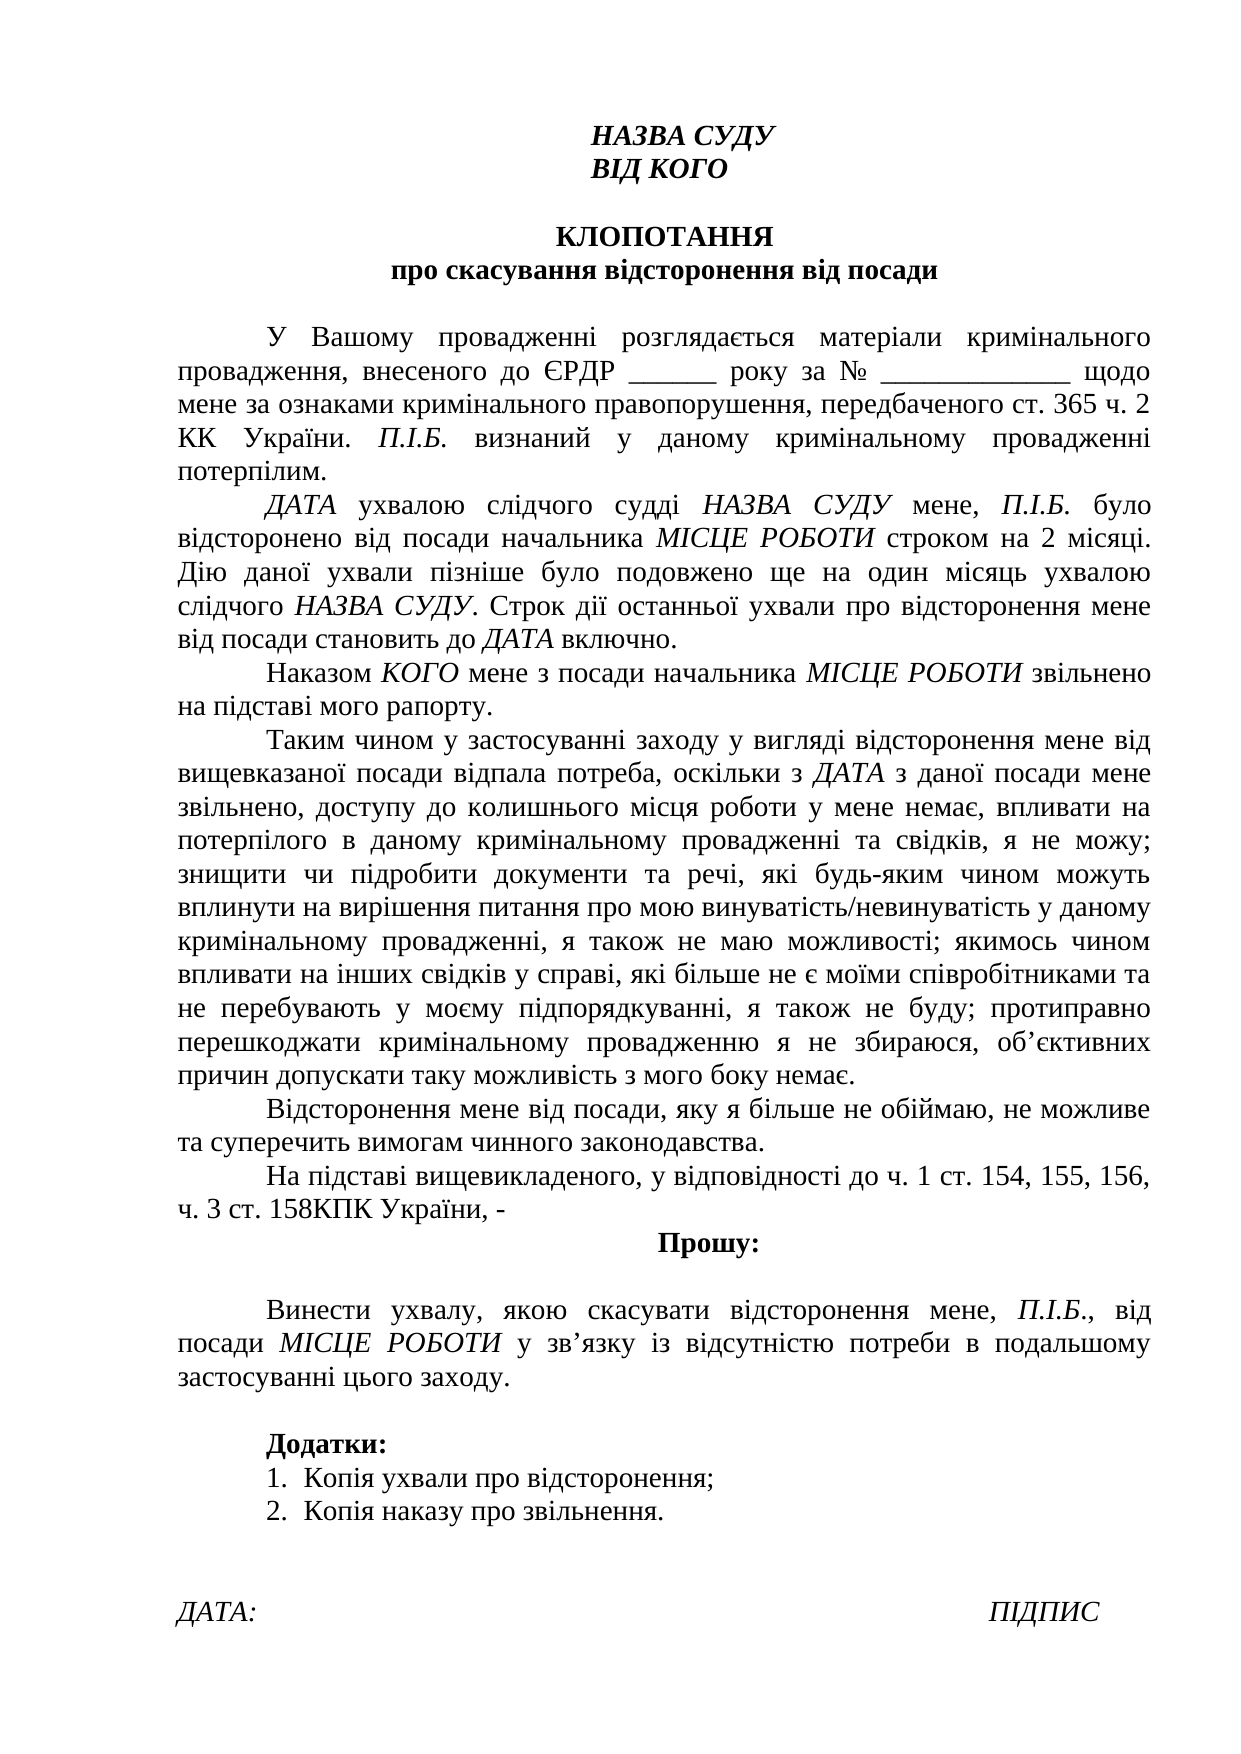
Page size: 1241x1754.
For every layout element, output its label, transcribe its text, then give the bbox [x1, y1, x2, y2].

text На підставі вищевикладеного, у відповідності до ч. 1 ст. 154, 155, 156, ч. 3 ст. 158КПК України, - [177, 1158, 1152, 1225]
text про скасування відсторонення від посади [177, 252, 1152, 286]
text У Вашому провадженні розглядається матеріали кримінального провадження, внесеного до ЄРДР ______ року за № _____________ щодо мене за ознаками кримінального правопорушення, передбаченого ст. 365 ч. 2 КК України. П.І.Б. визнаний у даному кримінальному провадженні потерпілим. [177, 319, 1152, 487]
list Копія наказу про звільнення. [266, 1493, 1152, 1527]
text КЛОПОТАННЯ [177, 219, 1152, 252]
text Таким чином у застосуванні заходу у вигляді відсторонення мене від вищевказаної посади відпала потреба, оскільки з ДАТА з даної посади мене звільнено, доступу до колишнього місця роботи у мене немає, впливати на потерпілого в даному кримінальному провадженні та свідків, я не можу; знищити чи підробити документи та речі, які будь-яким чином можуть вплинути на вирішення питання про мою винуватість/невинуватість у даному кримінальному провадженні, я також не маю можливості; якимось чином впливати на інших свідків у справі, які більше не є моїми співробітниками та не перебувають у моєму підпорядкуванні, я також не буду; протиправно перешкоджати кримінальному провадженню я не збираюся, об’єктивних причин допускати таку можливість з мого боку немає. [177, 722, 1152, 1091]
text Відсторонення мене від посади, яку я більше не обіймаю, не можливе та суперечить вимогам чинного законодавства. [177, 1091, 1152, 1158]
text ДАТА ухвалою слідчого судді НАЗВА СУДУ мене, П.І.Б. було відсторонено від посади начальника МІСЦЕ РОБОТИ строком на 2 місяці. Дію даної ухвали пізніше було подовжено ще на один місяць ухвалою слідчого НАЗВА СУДУ. Строк дії останньої ухвали про відсторонення мене від посади становить до ДАТА включно. [177, 487, 1152, 655]
text Винести ухвалу, якою скасувати відсторонення мене, П.І.Б., від посади МІСЦЕ РОБОТИ у зв’язку із відсутністю потреби в подальшому застосуванні цього заходу. [177, 1292, 1152, 1393]
text Наказом КОГО мене з посади начальника МІСЦЕ РОБОТИ звільнено на підставі мого рапорту. [177, 655, 1152, 722]
text ДАТА: ПІДПИС [177, 1594, 1152, 1627]
text Додатки: [177, 1426, 1152, 1460]
list Копія ухвали про відсторонення; [266, 1460, 1152, 1493]
text НАЗВА СУДУ [591, 118, 1152, 152]
text ВІД КОГО [591, 152, 1152, 185]
text Прошу: [177, 1225, 1152, 1258]
